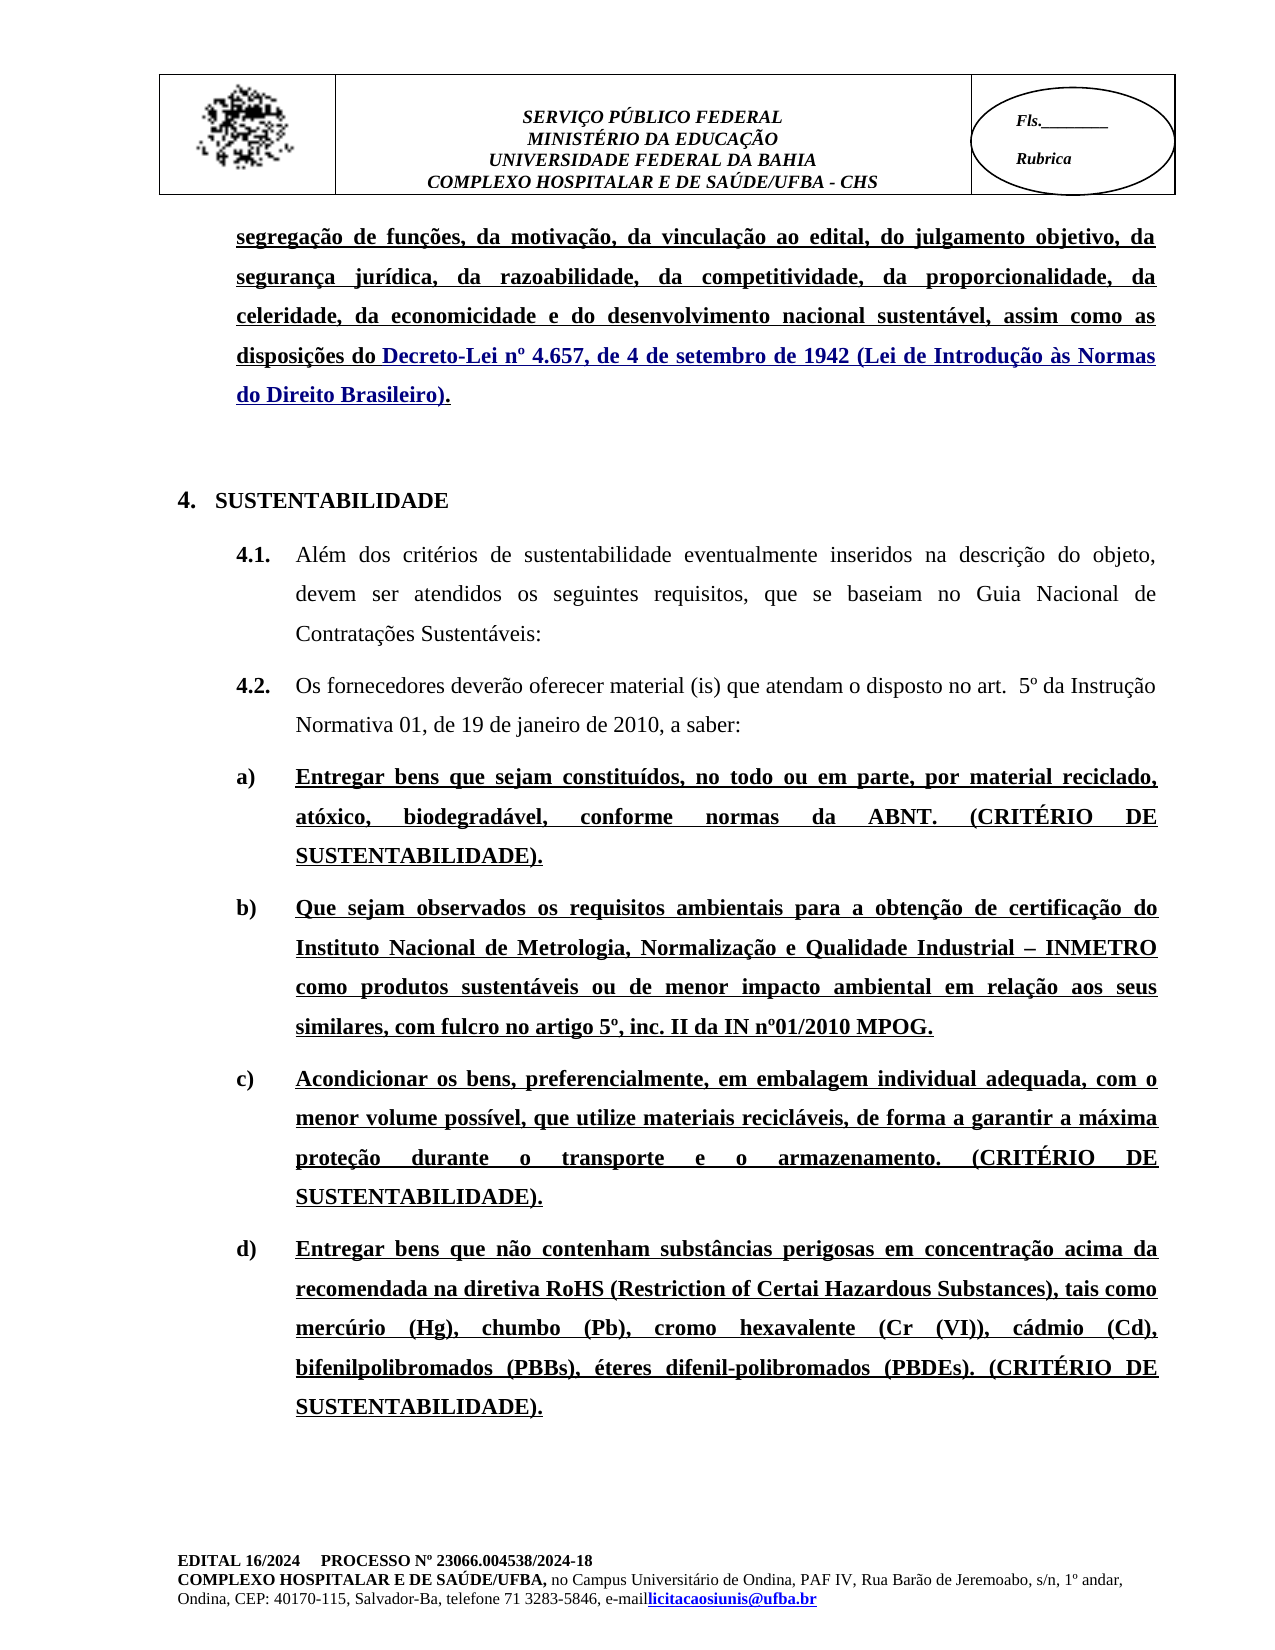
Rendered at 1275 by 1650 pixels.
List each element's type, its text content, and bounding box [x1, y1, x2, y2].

list Entregar bens que não contenham substâncias perigosas em concentração acima da recomendada na diretiva RoHS (Restriction of Certai Hazardous Substances), tais como mercúrio (Hg), chumbo (Pb), cromo hexavalente (Cr (VI)), cádmio (Cd), bifenilpolibromados (PBBs), éteres difenil-polibromados (PBDEs). (CRITÉRIO DE SUSTENTABILIDADE). [236, 1235, 1158, 1419]
list Acondicionar os bens, preferencialmente, em embalagem individual adequada, com o menor volume possível, que utilize materiais recicláveis, de forma a garantir a máxima proteção durante o transporte e o armazenamento. (CRITÉRIO DE SUSTENTABILIDADE). [236, 1065, 1158, 1209]
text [236, 223, 1157, 286]
list Entregar bens que sejam constituídos, no todo ou em parte, por material reciclado, atóxico, biodegradável, conforme normas da ABNT. (CRITÉRIO DE SUSTENTABILIDADE). [236, 763, 1158, 869]
list Além dos critérios de sustentabilidade eventualmente inseridos na descrição do objeto, devem ser atendidos os seguintes requisitos, que se baseiam no Guia Nacional de Contratações Sustentáveis: [236, 541, 1157, 646]
list SUSTENTABILIDADE [177, 485, 1157, 514]
list Que sejam observados os requisitos ambientais para a obtenção de certificação do Instituto Nacional de Metrologia, Normalização e Qualidade Industrial – INMETRO como produtos sustentáveis ou de menor impacto ambiental em relação aos seus similares, com fulcro no artigo 5º, inc. II da IN nº01/2010 MPOG. [236, 894, 1158, 1039]
list Os fornecedores deverão oferecer material (is) que atendam o disposto no art. 5º da Instrução Normativa 01, de 19 de janeiro de 2010, a saber: [236, 672, 1157, 738]
